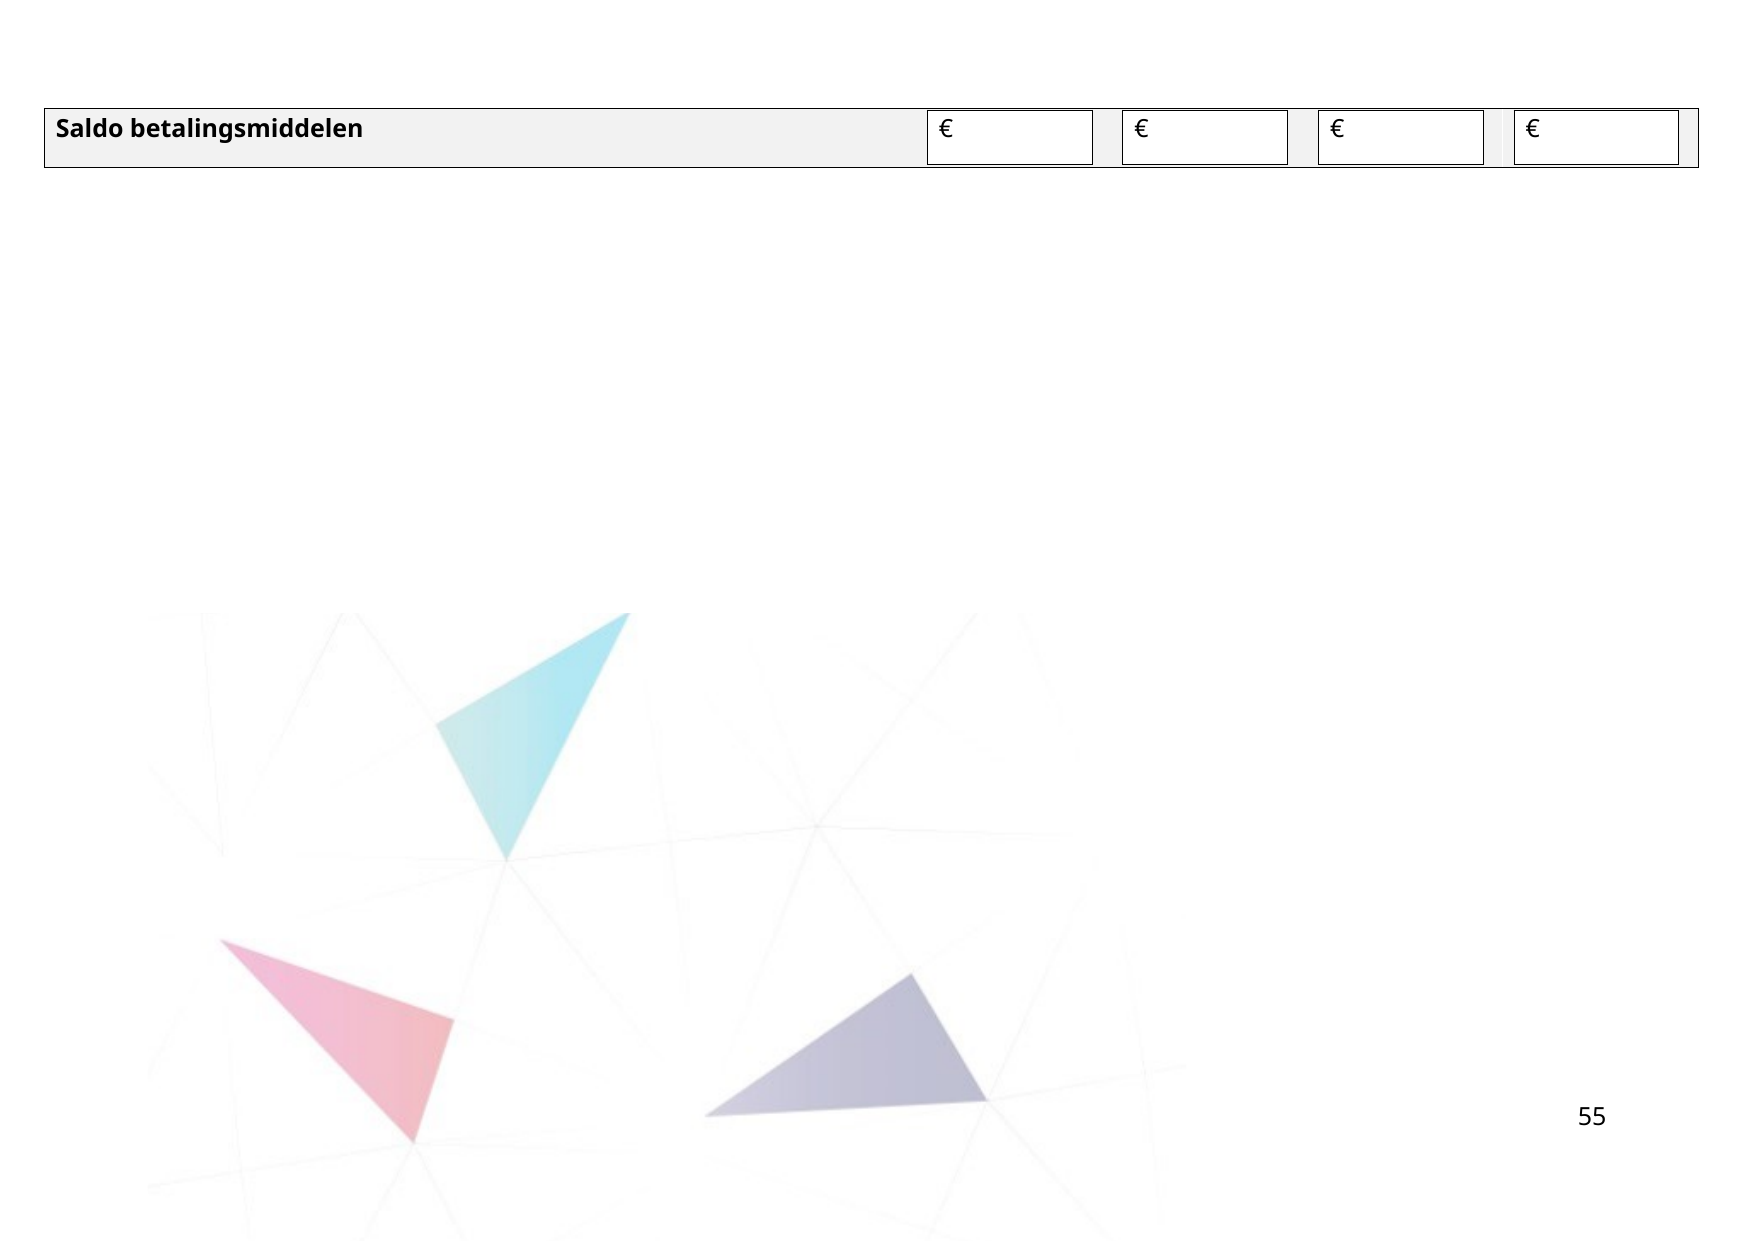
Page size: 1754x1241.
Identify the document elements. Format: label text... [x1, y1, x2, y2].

table_cell Saldo betalingsmiddelen [45, 109, 916, 167]
table_cell [1111, 109, 1307, 167]
picture [147, 613, 1187, 1241]
table_cell [1503, 109, 1698, 167]
table_cell [916, 109, 1111, 167]
table_cell [1307, 109, 1502, 167]
